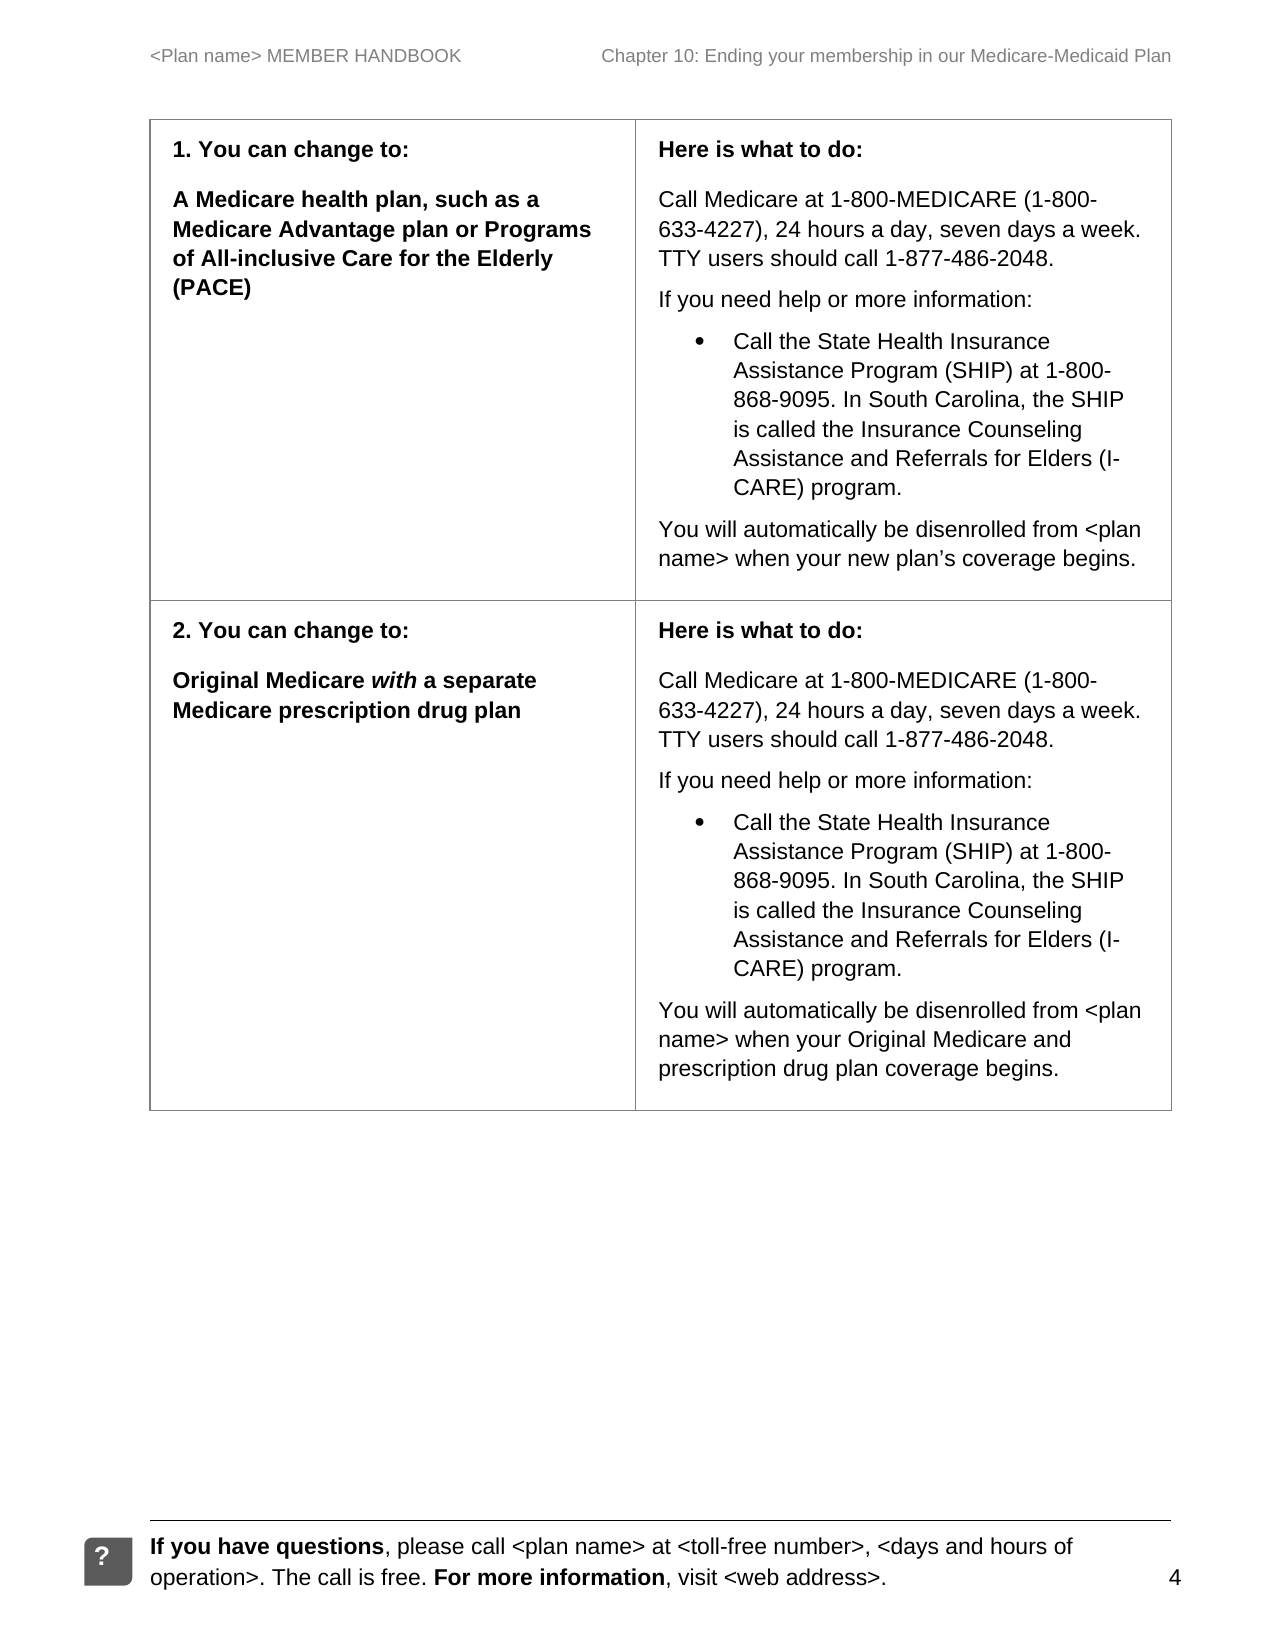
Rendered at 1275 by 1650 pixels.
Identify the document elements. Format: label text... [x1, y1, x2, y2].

table_header 1. You can change to: A Medicare health plan, such as a Medicare Advantage plan or Programs of All-inclusive Care for the Elderly (PACE) [151, 120, 635, 599]
table_cell Here is what to do: Call Medicare at 1-800-MEDICARE (1-800-633-4227), 24 hours a day, seven days a week. TTY users should call 1-877-486-2048. If you need help or more information: Call the State Health Insurance Assistance Program (SHIP) at 1-800-868-9095. In South Carolina, the SHIP is called the Insurance Counseling Assistance and Referrals for Elders (I-CARE) program. You will automatically be disenrolled from <plan name> when your Original Medicare and prescription drug plan coverage begins. [636, 601, 1171, 1110]
table_cell 2. You can change to: Original Medicare with a separate Medicare prescription drug plan [151, 601, 635, 1110]
table_header Here is what to do: Call Medicare at 1-800-MEDICARE (1-800-633-4227), 24 hours a day, seven days a week. TTY users should call 1-877-486-2048. If you need help or more information: Call the State Health Insurance Assistance Program (SHIP) at 1-800-868-9095. In South Carolina, the SHIP is called the Insurance Counseling Assistance and Referrals for Elders (I-CARE) program. You will automatically be disenrolled from <plan name> when your new plan’s coverage begins. [636, 120, 1171, 599]
